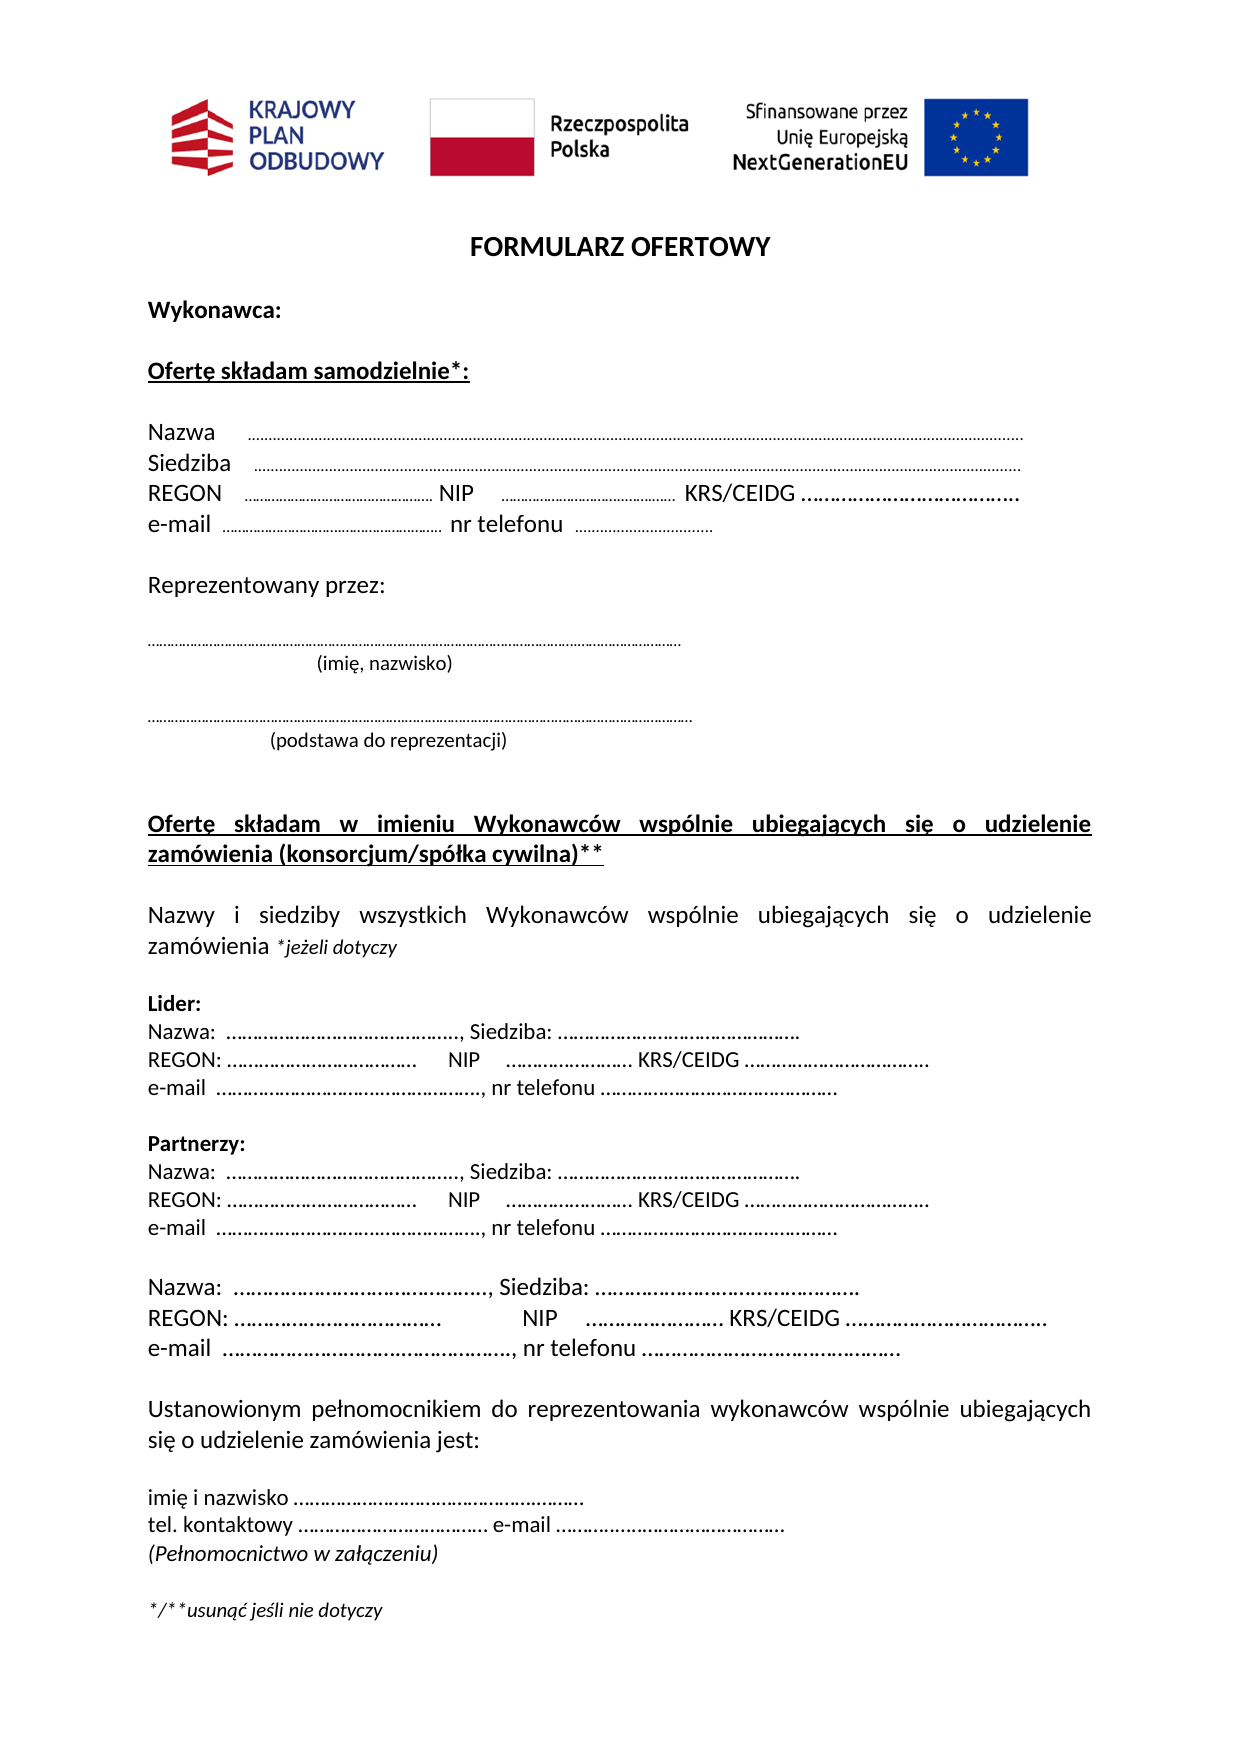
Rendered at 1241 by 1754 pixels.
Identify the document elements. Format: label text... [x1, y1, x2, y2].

text Partnerzy: [148, 1129, 1093, 1157]
text e-mail ………………………….………………., nr telefonu ……………………………………… [148, 1213, 1093, 1241]
text ………………………………………………………….………………………………………………………………… [148, 706, 1093, 727]
text (podstawa do reprezentacji) [223, 727, 1093, 752]
text Lider: [148, 989, 1093, 1017]
text (imię, nazwisko) [298, 651, 1093, 676]
text e-mail ………………………….…………………….. nr telefonu [148, 508, 1093, 539]
text REGON …………………………………………. NIP …………………………..…….…… KRS/CEIDG ……………………………….. [148, 478, 1093, 508]
text Nazwa: …………………………………….., Siedziba: ………………………………………. [148, 1017, 1093, 1045]
text e-mail ………………………….………………., nr telefonu ……………………………………… [148, 1073, 1093, 1101]
picture [148, 73, 1051, 203]
text Nazwy i siedziby wszystkich Wykonawców wspólnie ubiegających się o udzielenie zamówienia *jeżeli dotyczy [148, 900, 1093, 961]
text Nazwa [148, 417, 1093, 447]
text Siedziba [148, 447, 1093, 478]
text Ustanowionym pełnomocnikiem do reprezentowania wykonawców wspólnie ubiegających się o udzielenie zamówienia jest: [148, 1393, 1093, 1454]
text ………………………………………………………………………………………………….……………………… [148, 630, 1093, 651]
text Reprezentowany przez: [148, 569, 1093, 600]
text */**usunąć jeśli nie dotyczy [148, 1597, 1093, 1623]
text (Pełnomocnictwo w załączeniu) [148, 1539, 1093, 1567]
text Nazwa: …………………………………….., Siedziba: ………………………………………. [148, 1271, 1093, 1302]
text tel. kontaktowy ……………………………… e-mail ………..…..……………………… [148, 1511, 1093, 1539]
text Ofertę składam w imieniu Wykonawców wspólnie ubiegających się o udzielenie zamówienia (konsorcjum/spółka cywilna)** [148, 808, 1093, 869]
text FORMULARZ OFERTOWY [148, 228, 1093, 264]
text Wykonawca: [148, 294, 1093, 325]
text REGON: ……………………………… NIP …………………… KRS/CEIDG …………………………….. [148, 1302, 1093, 1332]
text Ofertę składam samodzielnie*: [148, 356, 1093, 386]
text Nazwa: …………………………………….., Siedziba: ………………………………………. [148, 1157, 1093, 1185]
text e-mail ………………………….………………., nr telefonu ……………………………………… [148, 1332, 1093, 1363]
text REGON: ……………………………… NIP …………………… KRS/CEIDG …………………………….. [148, 1045, 1093, 1073]
text imię i nazwisko ……………………………………….……… [148, 1483, 1093, 1511]
text REGON: ……………………………… NIP …………………… KRS/CEIDG …………………………….. [148, 1185, 1093, 1213]
